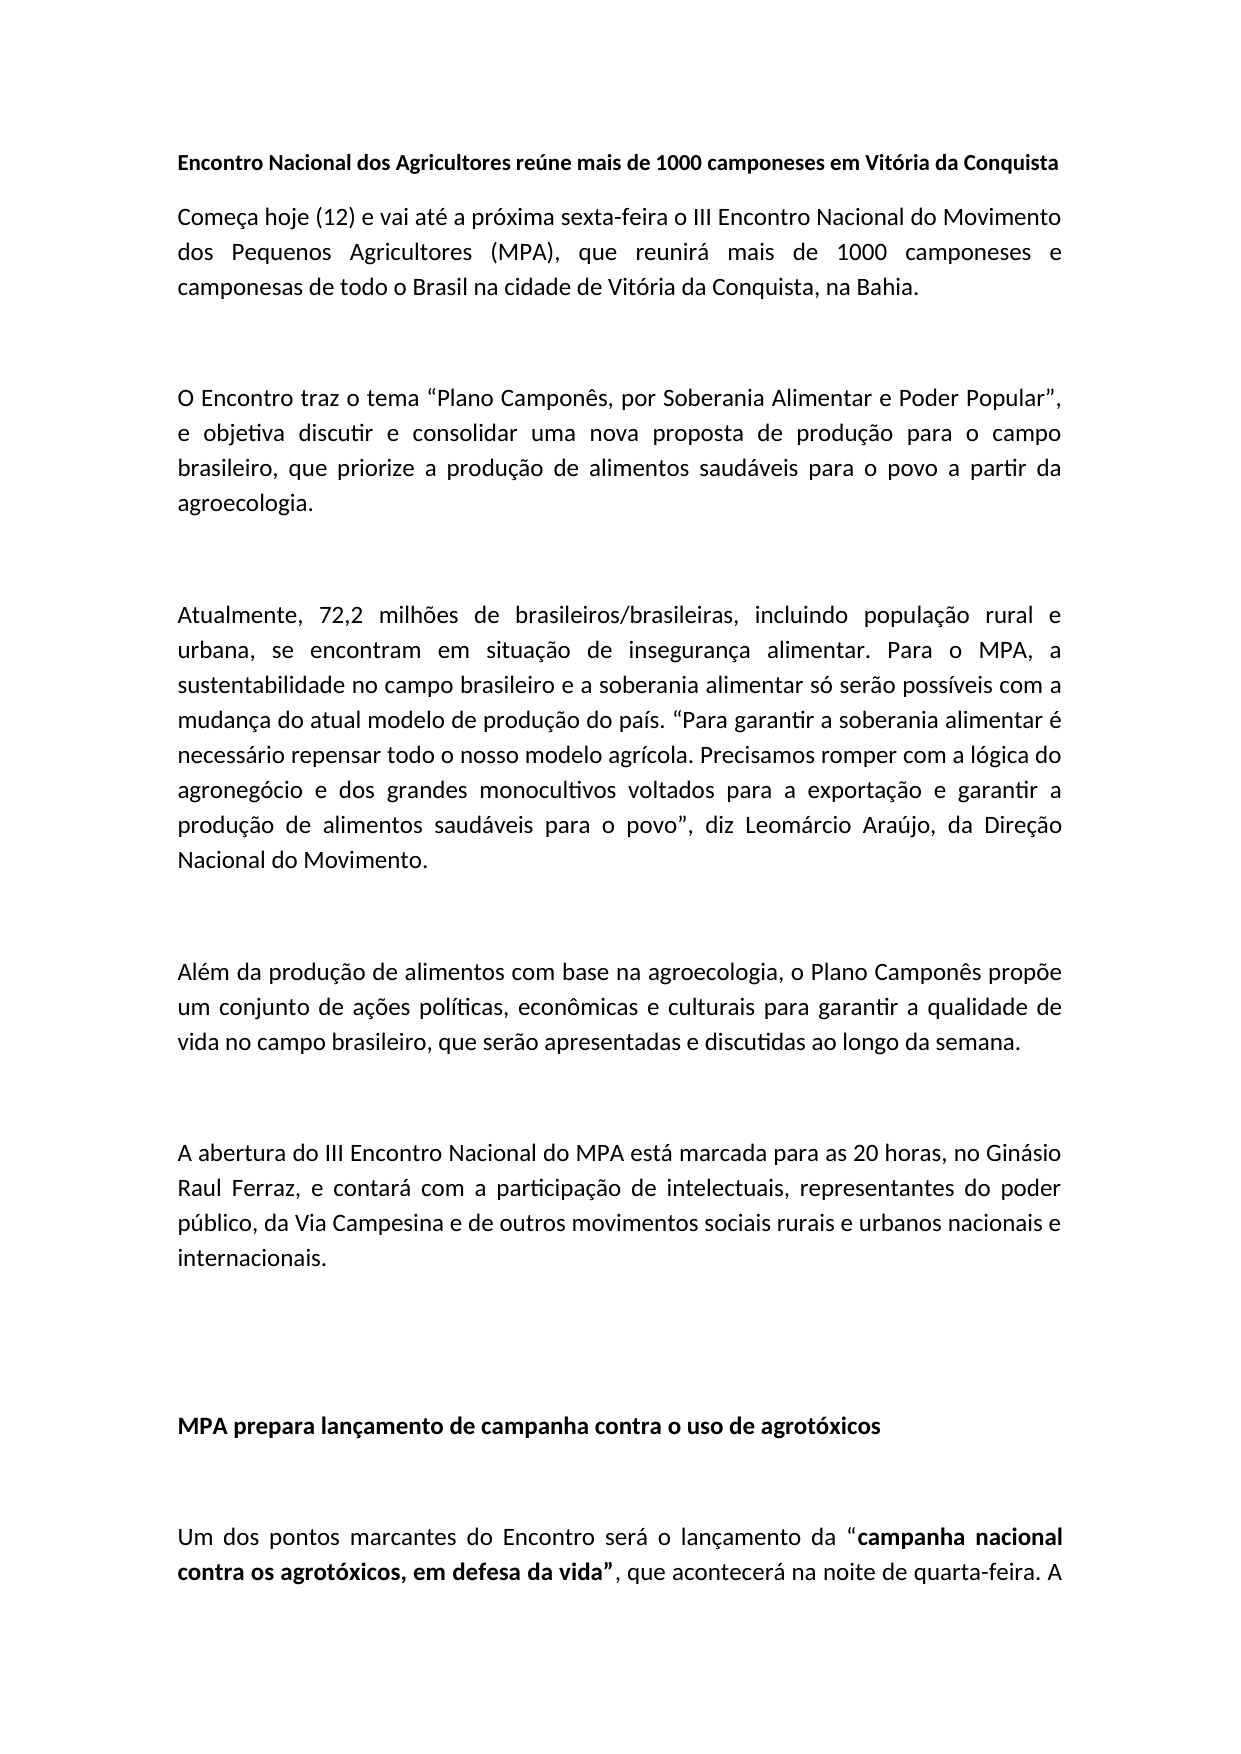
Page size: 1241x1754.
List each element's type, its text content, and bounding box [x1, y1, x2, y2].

text Atualmente, 72,2 milhões de brasileiros/brasileiras, incluindo população rural e urbana, se encontram em situação de insegurança alimentar. Para o MPA, a sustentabilidade no campo brasileiro e a soberania alimentar só serão possíveis com a mudança do atual modelo de produção do país. “Para garantir a soberania alimentar é necessário repensar todo o nosso modelo agrícola. Precisamos romper com a lógica do agronegócio e dos grandes monocultivos voltados para a exportação e garantir a produção de alimentos saudáveis para o povo”, diz Leomárcio Araújo, da Direção Nacional do Movimento. [177, 599, 1063, 874]
text O Encontro traz o tema “Plano Camponês, por Soberania Alimentar e Poder Popular”, e objetiva discutir e consolidar uma nova proposta de produção para o campo brasileiro, que priorize a produção de alimentos saudáveis para o povo a partir da agroecologia. [177, 382, 1063, 518]
text A abertura do III Encontro Nacional do MPA está marcada para as 20 horas, no Ginásio Raul Ferraz, e contará com a participação de intelectuais, representantes do poder público, da Via Campesina e de outros movimentos sociais rurais e urbanos nacionais e internacionais. [177, 1137, 1063, 1273]
text Além da produção de alimentos com base na agroecologia, o Plano Camponês propõe um conjunto de ações políticas, econômicas e culturais para garantir a qualidade de vida no campo brasileiro, que serão apresentadas e discutidas ao longo da semana. [177, 956, 1063, 1056]
text Encontro Nacional dos Agricultores reúne mais de 1000 camponeses em Vitória da Conquista [177, 148, 1063, 176]
text MPA prepara lançamento de campanha contra o uso de agrotóxicos [177, 1410, 1063, 1440]
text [177, 1521, 1063, 1587]
text Começa hoje (12) e vai até a próxima sexta-feira o III Encontro Nacional do Movimento dos Pequenos Agricultores (MPA), que reunirá mais de 1000 camponeses e camponesas de todo o Brasil na cidade de Vitória da Conquista, na Bahia. [177, 201, 1063, 301]
